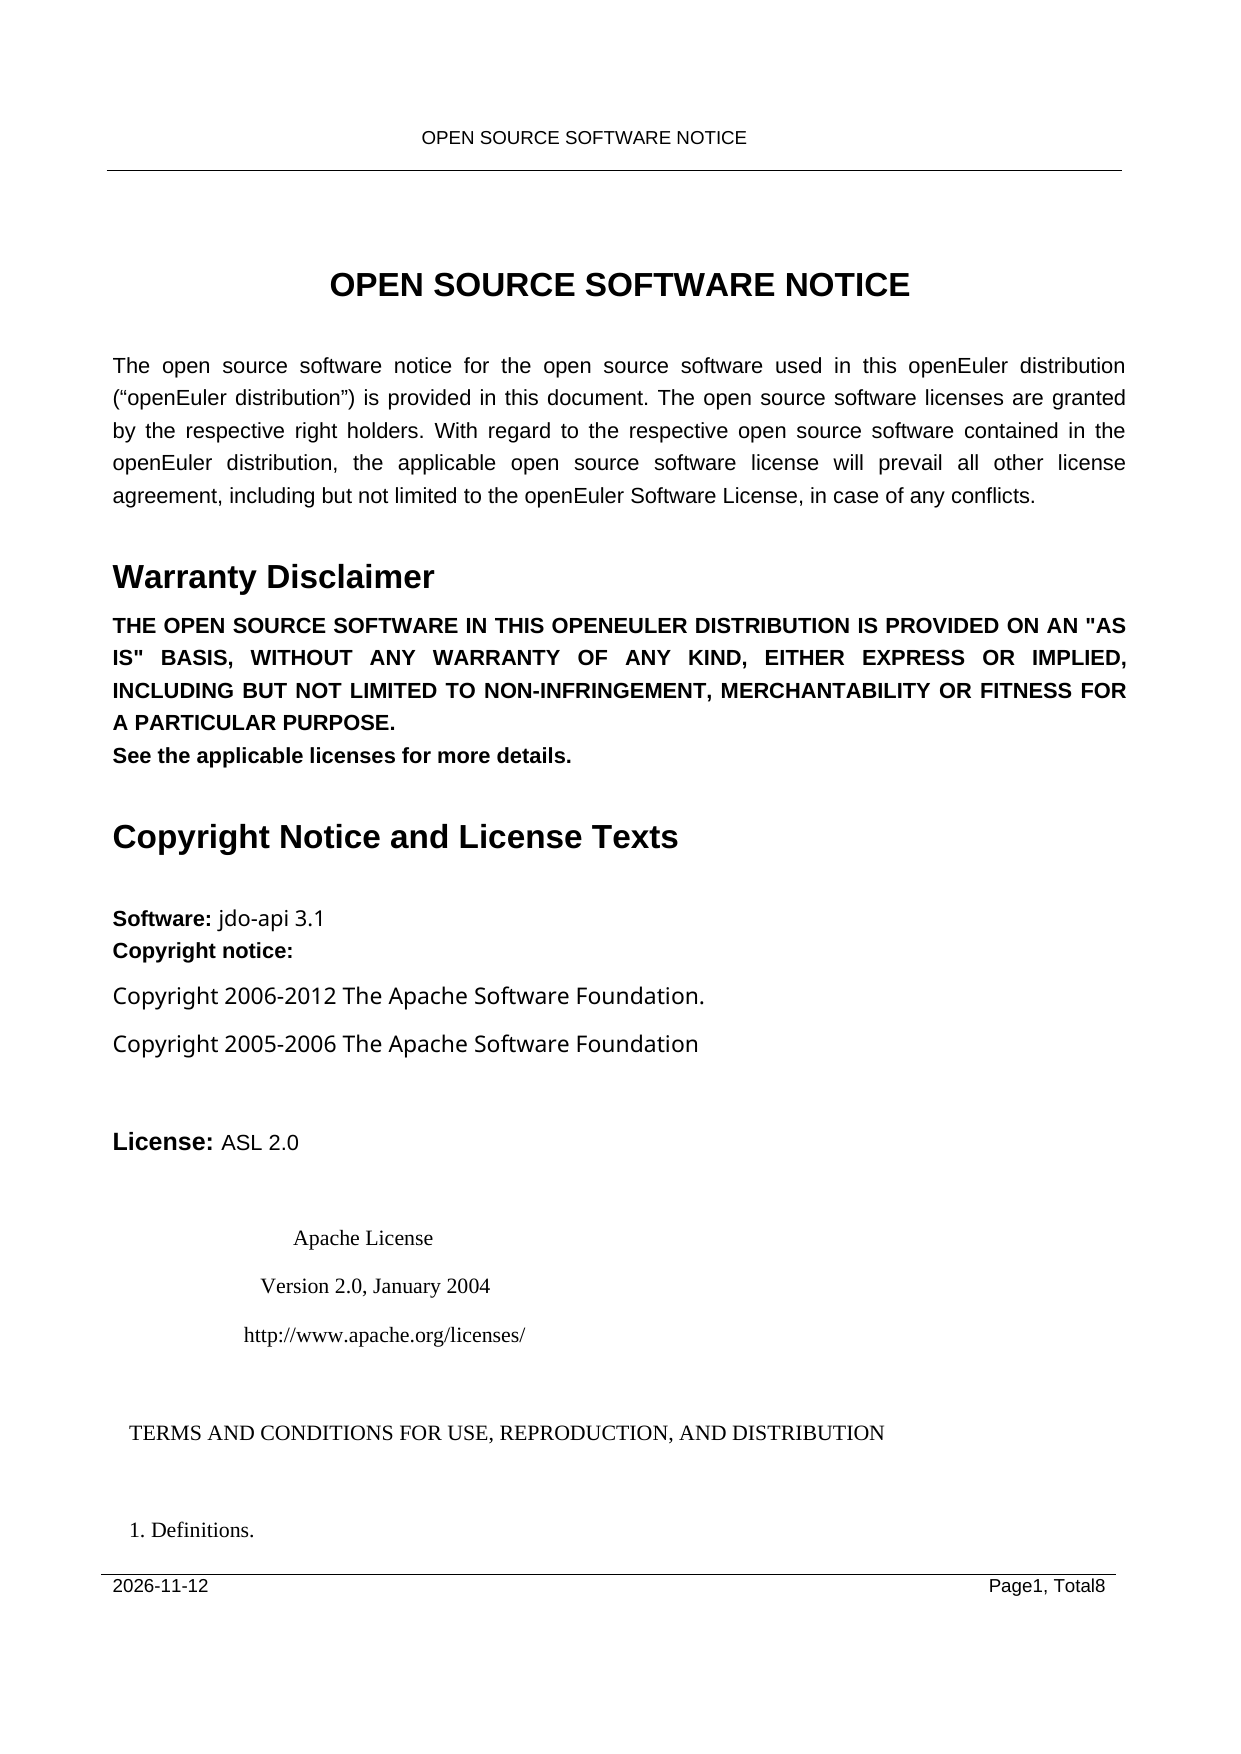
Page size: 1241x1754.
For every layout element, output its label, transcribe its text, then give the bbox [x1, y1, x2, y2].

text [112, 1172, 1128, 1546]
text License: ASL 2.0 [112, 1125, 1128, 1158]
text The open source software notice for the open source software used in this openEuler distribution (“openEuler distribution”) is provided in this document. The open source software licenses are granted by the respective right holders. With regard to the respective open source software contained in the openEuler distribution, the applicable open source software license will prevail all other license agreement, including but not limited to the openEuler Software License, in case of any conflicts. [112, 349, 1128, 511]
text Copyright notice: [112, 934, 1128, 966]
text Warranty Disclaimer [112, 544, 1128, 609]
text OPEN SOURCE SOFTWARE NOTICE [112, 251, 1128, 316]
text Software: jdo-api 3.1 [112, 901, 1128, 934]
text Copyright 2006-2012 The Apache Software Foundation. Copyright 2005-2006 The Apache Software Foundation [112, 979, 1128, 1109]
text Copyright Notice and License Texts [112, 804, 1128, 869]
text THE OPEN SOURCE SOFTWARE IN THIS OPENEULER DISTRIBUTION IS PROVIDED ON AN "AS IS" BASIS, WITHOUT ANY WARRANTY OF ANY KIND, EITHER EXPRESS OR IMPLIED, INCLUDING BUT NOT LIMITED TO NON-INFRINGEMENT, MERCHANTABILITY OR FITNESS FOR A PARTICULAR PURPOSE. See the applicable licenses for more details. [112, 609, 1128, 771]
